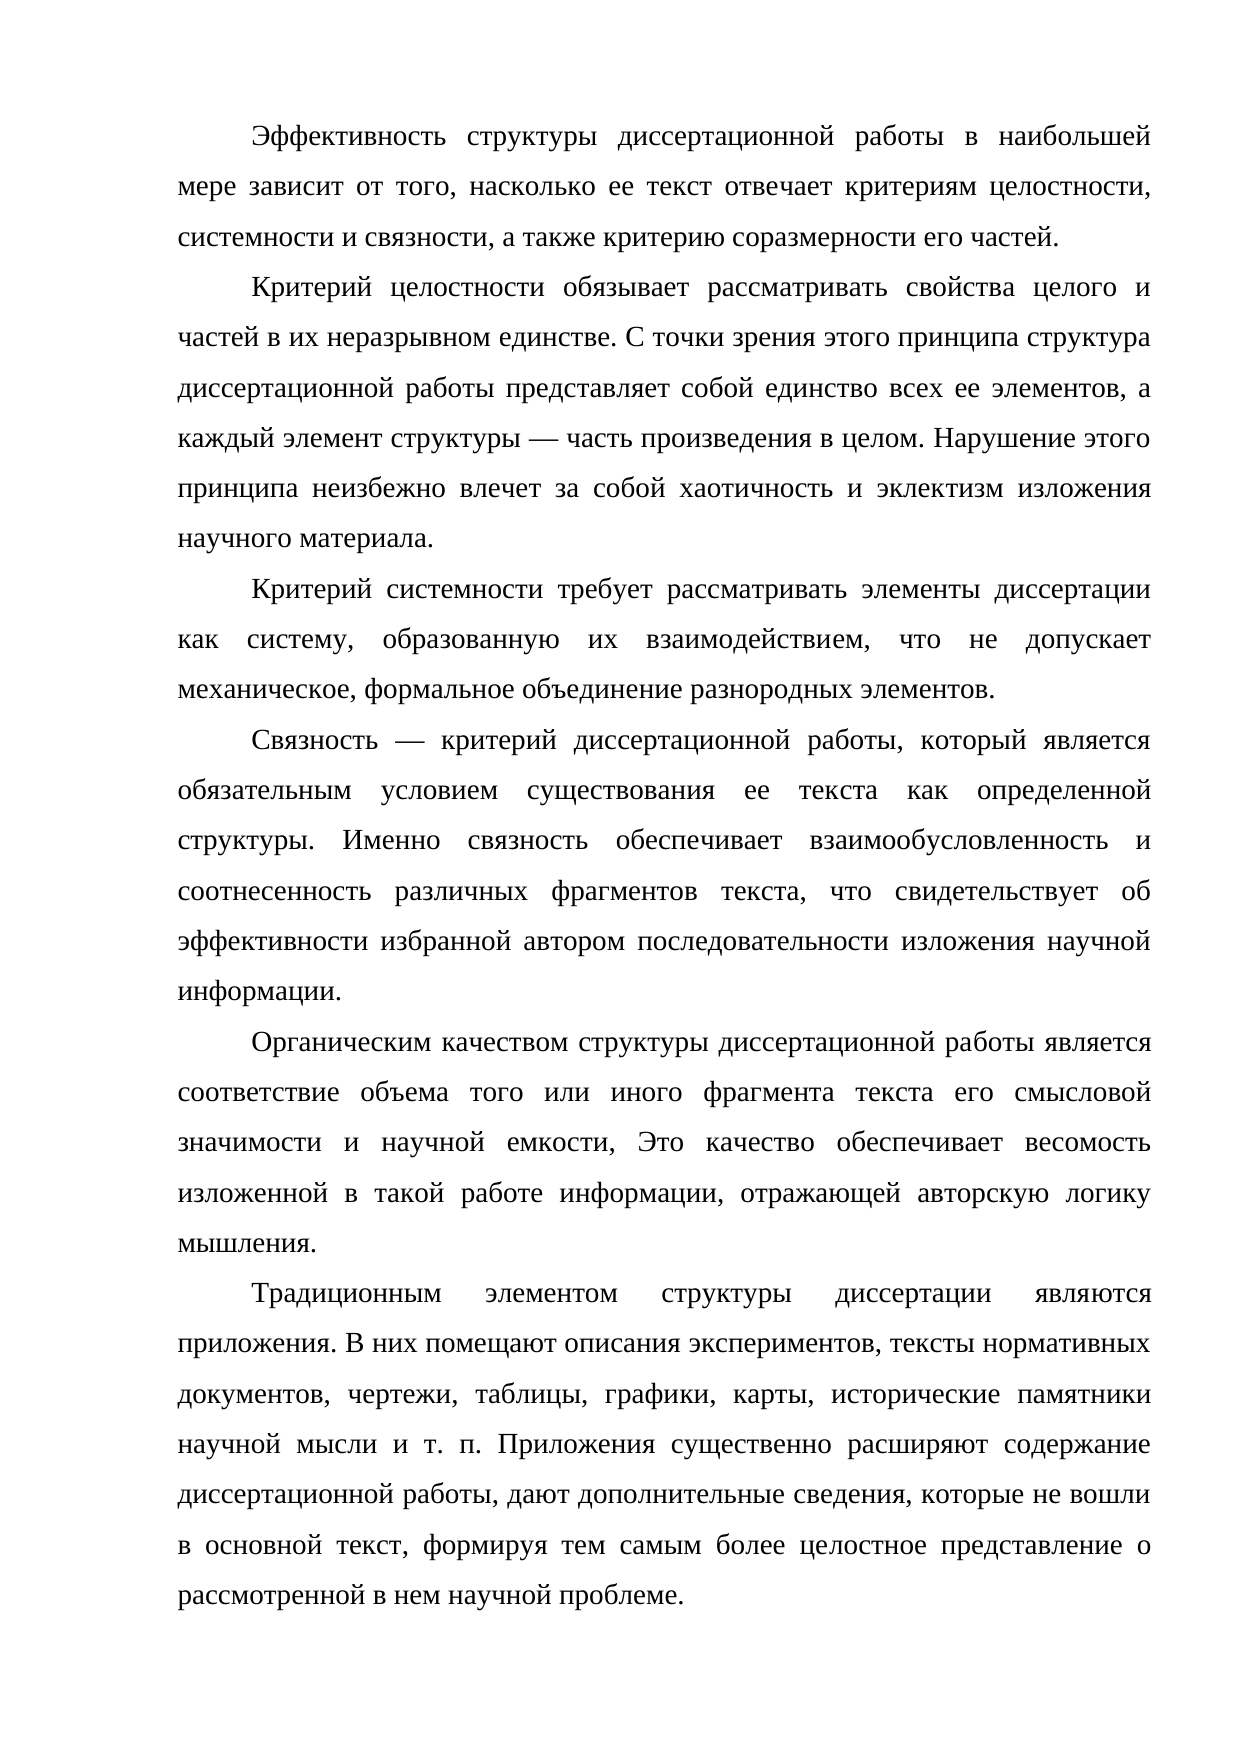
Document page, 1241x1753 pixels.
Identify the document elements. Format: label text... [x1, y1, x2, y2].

text Эффективность структуры диссертационной работы в наибольшей мере зависит от того, насколько ее текст отвечает критериям целостности, системности и связности, а также критерию соразмерности его частей. [177, 118, 1152, 252]
text Органическим качеством структуры диссертационной работы является соответствие объема того или иного фрагмента текста его смысловой значимости и научной емкости, Это качество обеспечивает весомость изложенной в такой работе информации, отражающей авторскую логику мышления. [177, 1024, 1152, 1258]
text Традиционным элементом структуры диссертации являются приложения. В них помещают описания экспериментов, тексты нормативных документов, чертежи, таблицы, графики, карты, исторические памятники научной мысли и т. п. Приложения существенно расширяют содержание диссертационной работы, дают дополнительные сведения, которые не вошли в основной текст, формируя тем самым более целостное представление о рассмотренной в нем научной проблеме. [177, 1275, 1152, 1611]
text Связность — критерий диссертационной работы, который является обязательным условием существования ее текста как определенной структуры. Именно связность обеспечивает взаимообусловленность и соотнесенность различных фрагментов текста, что свидетельствует об эффективности избранной автором последовательности изложения научной информации. [177, 722, 1152, 1007]
text Критерий целостности обязывает рассматривать свойства целого и частей в их неразрывном единстве. С точки зрения этого принципа структура диссертационной работы представляет собой единство всех ее элементов, а каждый элемент структуры — часть произведения в целом. Нарушение этого принципа неизбежно влечет за собой хаотичность и эклектизм изложения научного материала. [177, 269, 1152, 554]
text Критерий системности требует рассматривать элементы диссертации как систему, образованную их взаимодействием, что не допускает механическое, формальное объединение разнородных элементов. [177, 571, 1152, 705]
